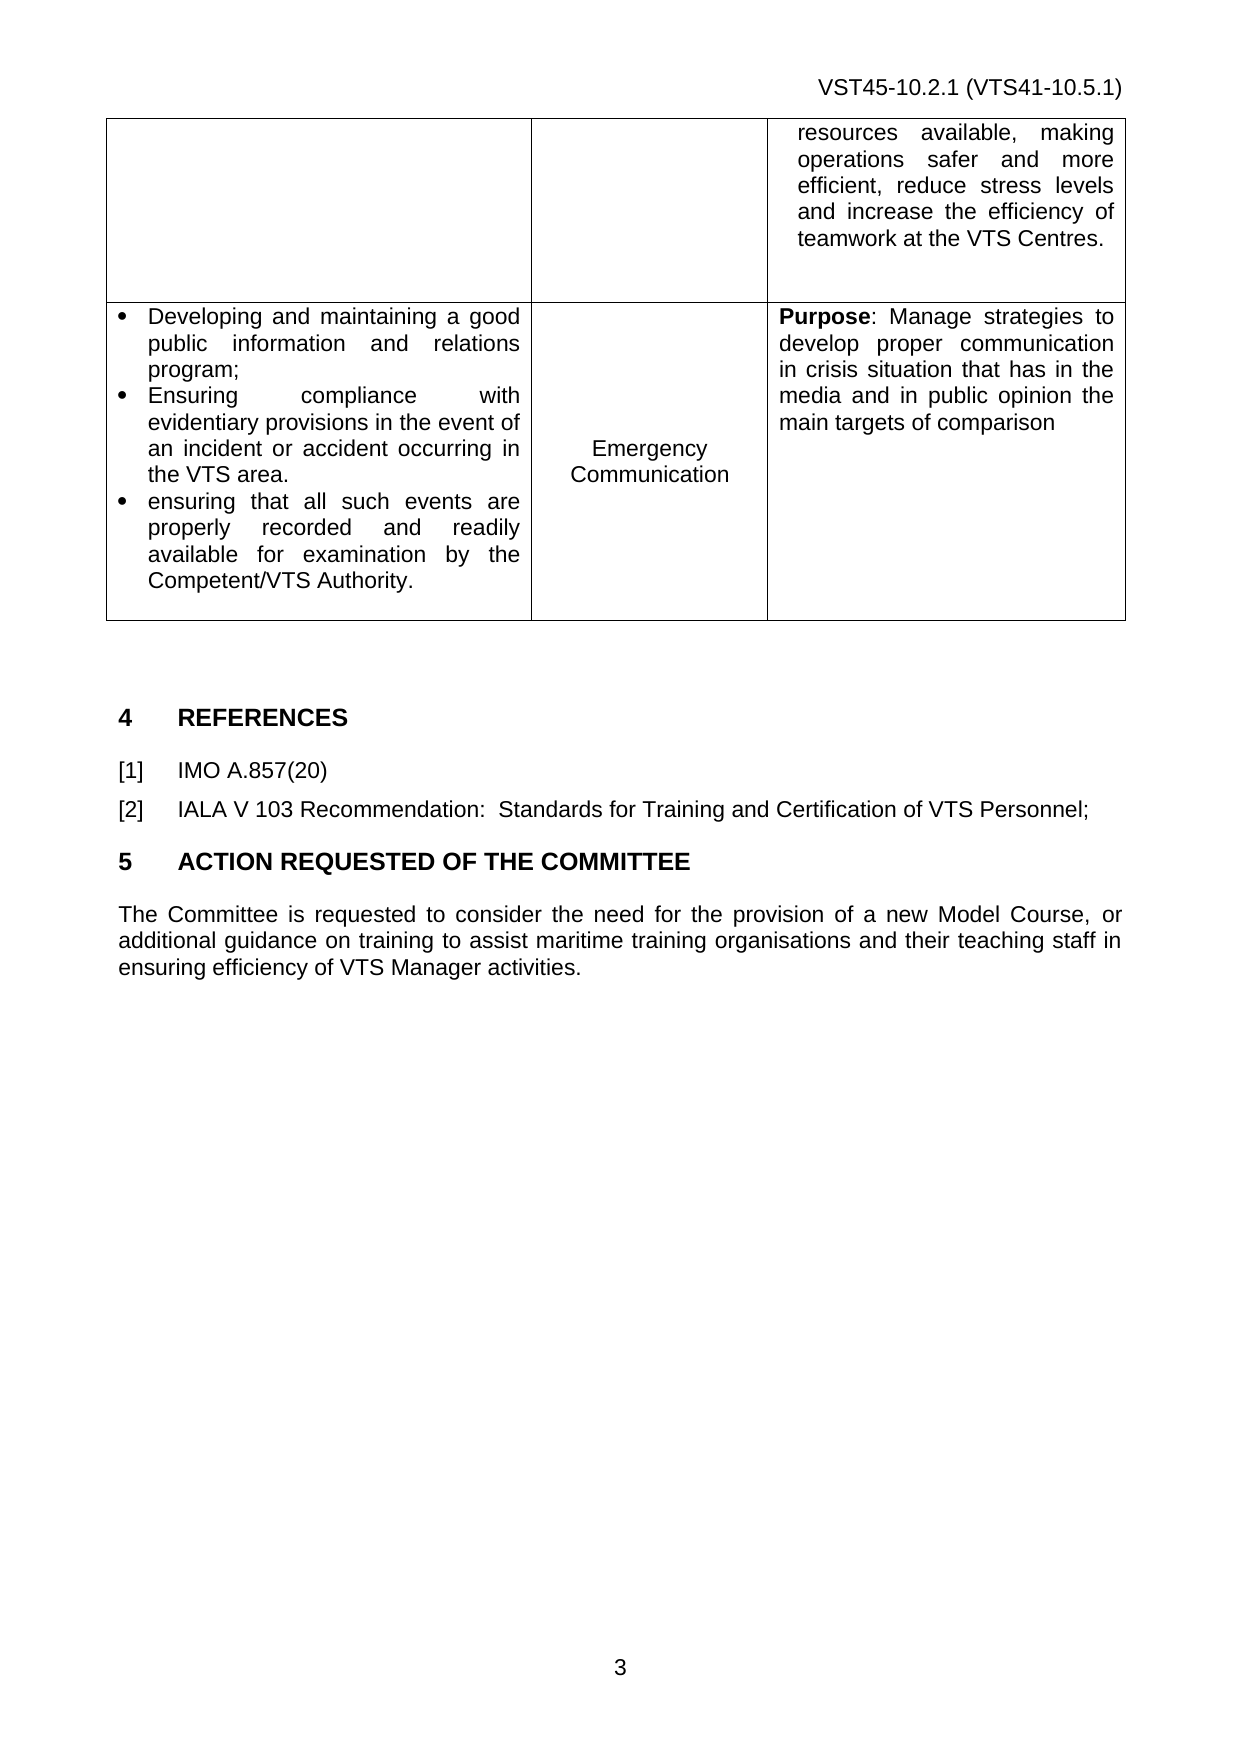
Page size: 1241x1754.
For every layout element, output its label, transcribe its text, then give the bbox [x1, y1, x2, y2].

text IMO A.857(20) [118, 757, 1122, 783]
text The Committee is requested to consider the need for the provision of a new Model Course, or additional guidance on training to assist maritime training organisations and their teaching staff in ensuring efficiency of VTS Manager activities. [118, 901, 1122, 980]
subtitle Action requested of the Committee [118, 847, 1122, 876]
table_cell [107, 119, 531, 302]
table_cell Developing and maintaining a good public information and relations program; Ensuring compliance with evidentiary provisions in the event of an incident or accident occurring in the VTS area. ensuring that all such events are properly recorded and readily available for examination by the Competent/VTS Authority. [107, 303, 531, 619]
table_cell Purpose: Manage strategies to develop proper communication in crisis situation that has in the media and in public opinion the main targets of comparison [768, 303, 1125, 619]
subtitle References [118, 703, 1122, 732]
text IALA V 103 Recommendation: Standards for Training and Certification of VTS Personnel; [118, 796, 1122, 822]
table_cell Emergency Communication [532, 303, 767, 619]
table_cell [768, 119, 1125, 302]
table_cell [532, 119, 767, 302]
